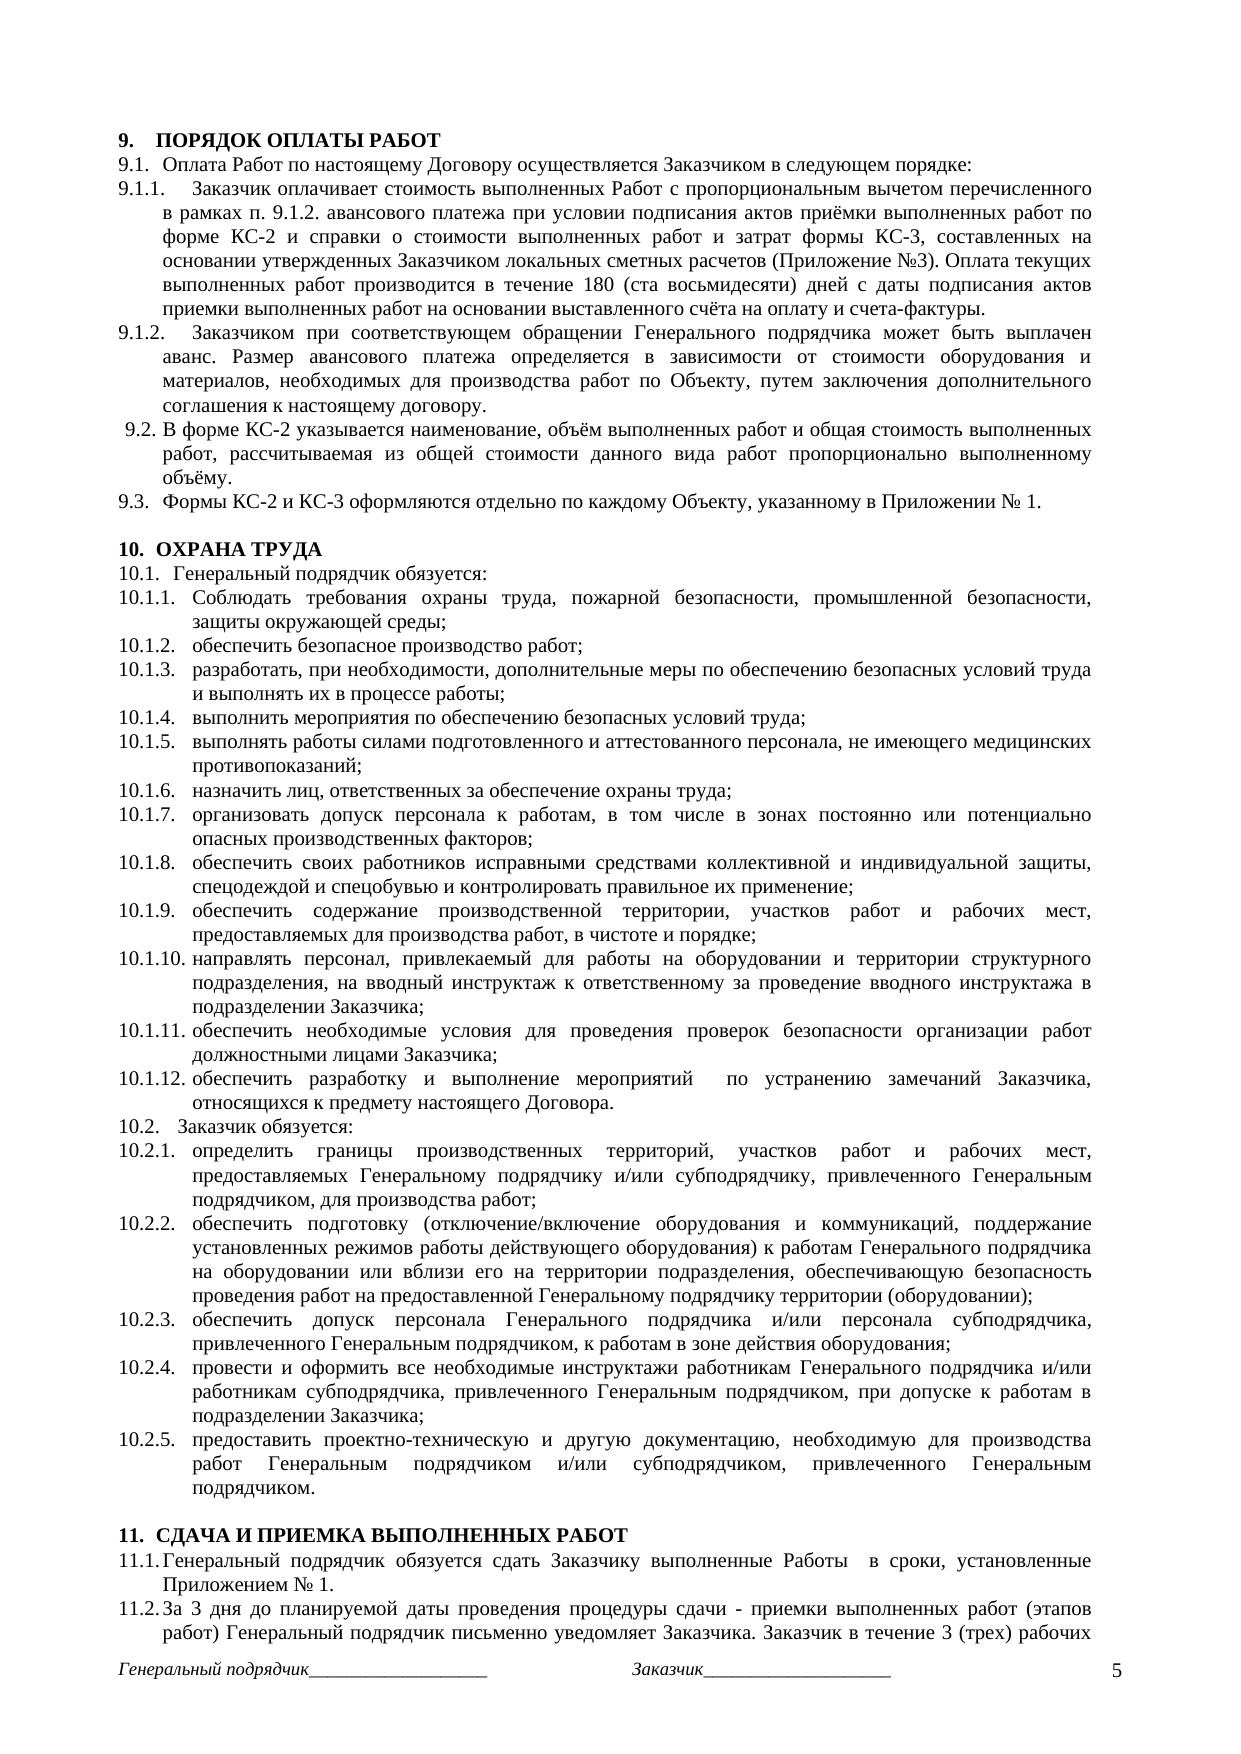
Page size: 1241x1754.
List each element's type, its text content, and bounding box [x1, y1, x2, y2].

list обеспечить своих работников исправными средствами коллективной и индивидуальной защиты, спецодеждой и спецобувью и контролировать правильное их применение; [118, 850, 1093, 898]
subtitle СДАЧА И ПРИЕМКА ВЫПОЛНЕННЫХ РАБОТ [118, 1523, 1122, 1547]
list назначить лиц, ответственных за обеспечение охраны труда; [118, 777, 1093, 802]
list Заказчик обязуется: [118, 1114, 1093, 1138]
list Заказчиком при соответствующем обращении Генерального подрядчика может быть выплачен аванс. Размер авансового платежа определяется в зависимости от стоимости оборудования и материалов, необходимых для производства работ по Объекту, путем заключения дополнительного соглашения к настоящему договору. [118, 320, 1093, 417]
list Соблюдать требования охраны труда, пожарной безопасности, промышленной безопасности, защиты окружающей среды; [118, 585, 1093, 633]
list обеспечить безопасное производство работ; [118, 633, 1093, 657]
list организовать допуск персонала к работам, в том числе в зонах постоянно или потенциально опасных производственных факторов; [118, 802, 1093, 850]
list выполнить мероприятия по обеспечению безопасных условий труда; [118, 705, 1093, 729]
list обеспечить подготовку (отключение/включение оборудования и коммуникаций, поддержание установленных режимов работы действующего оборудования) к работам Генерального подрядчика на оборудовании или вблизи его на территории подразделения, обеспечивающую безопасность проведения работ на предоставленной Генеральному подрядчику территории (оборудовании); [118, 1211, 1093, 1307]
list В форме КС-2 указывается наименование, объём выполненных работ и общая стоимость выполненных работ, рассчитываемая из общей стоимости данного вида работ пропорционально выполненному объёму. [125, 417, 1093, 489]
list предоставить проектно-техническую и другую документацию, необходимую для производства работ Генеральным подрядчиком и/или субподрядчиком, привлеченного Генеральным подрядчиком. [118, 1427, 1093, 1499]
list обеспечить разработку и выполнение мероприятий по устранению замечаний Заказчика, относящихся к предмету настоящего Договора. [118, 1066, 1093, 1114]
subtitle ПОРЯДОК ОПЛАТЫ РАБОТ [118, 128, 1122, 152]
list Генеральный подрядчик обязуется сдать Заказчику выполненные Работы в сроки, установленные Приложением № 1. [118, 1547, 1093, 1596]
list обеспечить содержание производственной территории, участков работ и рабочих мест, предоставляемых для производства работ, в чистоте и порядке; [118, 898, 1093, 946]
list Формы КС-2 и КС-3 оформляются отдельно по каждому Объекту, указанному в Приложении № 1. [118, 489, 1093, 513]
list обеспечить допуск персонала Генерального подрядчика и/или персонала субподрядчика, привлеченного Генеральным подрядчиком, к работам в зоне действия оборудования; [118, 1307, 1093, 1355]
list Генеральный подрядчик обязуется: [118, 561, 1093, 585]
list Оплата Работ по настоящему Договору осуществляется Заказчиком в следующем порядке: [118, 152, 1093, 176]
list выполнять работы силами подготовленного и аттестованного персонала, не имеющего медицинских противопоказаний; [118, 729, 1093, 777]
list определить границы производственных территорий, участков работ и рабочих мест, предоставляемых Генеральному подрядчику и/или субподрядчику, привлеченного Генеральным подрядчиком, для производства работ; [118, 1138, 1093, 1211]
list Заказчик оплачивает стоимость выполненных Работ с пропорциональным вычетом перечисленного в рамках п. 9.1.2. авансового платежа при условии подписания актов приёмки выполненных работ по форме КС-2 и справки о стоимости выполненных работ и затрат формы КС-3, составленных на основании утвержденных Заказчиком локальных сметных расчетов (Приложение №3). Оплата текущих выполненных работ производится в течение 180 (ста восьмидесяти) дней с даты подписания актов приемки выполненных работ на основании выставленного счёта на оплату и счета-фактуры. [118, 176, 1093, 320]
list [118, 1596, 1093, 1644]
list провести и оформить все необходимые инструктажи работникам Генерального подрядчика и/или работникам субподрядчика, привлеченного Генеральным подрядчиком, при допуске к работам в подразделении Заказчика; [118, 1355, 1093, 1427]
list обеспечить необходимые условия для проведения проверок безопасности организации работ должностными лицами Заказчика; [118, 1018, 1093, 1066]
list разработать, при необходимости, дополнительные меры по обеспечению безопасных условий труда и выполнять их в процессе работы; [118, 657, 1093, 705]
subtitle ОХРАНА ТРУДА [118, 537, 1122, 561]
list направлять персонал, привлекаемый для работы на оборудовании и территории структурного подразделения, на вводный инструктаж к ответственному за проведение вводного инструктажа в подразделении Заказчика; [118, 946, 1093, 1018]
